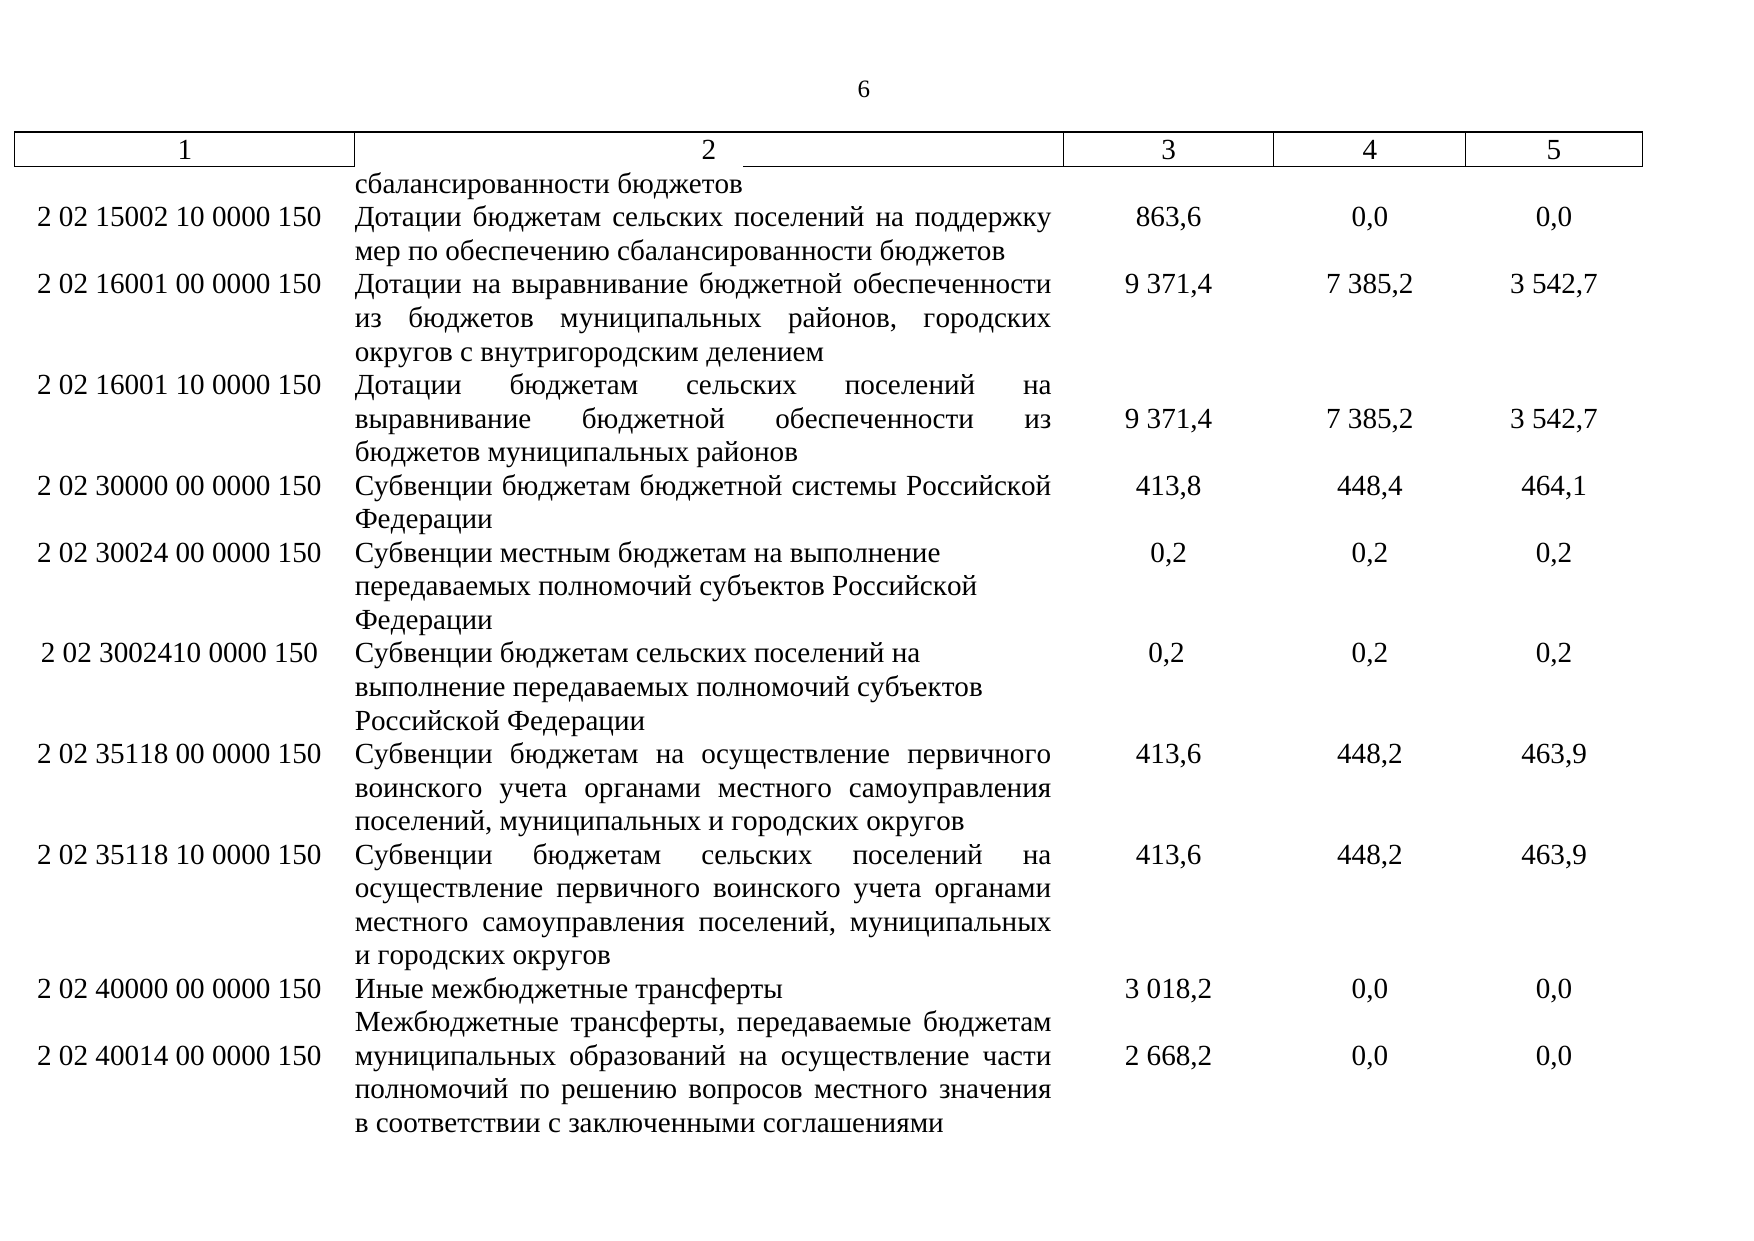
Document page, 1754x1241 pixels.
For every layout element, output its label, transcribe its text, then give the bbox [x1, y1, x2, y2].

table_cell 0,0 0,0 [1466, 971, 1642, 1139]
table_cell 413,6 [1063, 837, 1273, 971]
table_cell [15, 167, 343, 468]
table_header 1 [15, 133, 354, 166]
table_cell 2 02 35118 10 0000 150 [15, 837, 343, 971]
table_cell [343, 167, 1063, 468]
table_header 2 [355, 133, 1063, 166]
table_cell 464,1 0,2 0,2 [1466, 468, 1642, 736]
table_cell 448,4 0,2 0,2 [1274, 468, 1466, 736]
table_cell 413,6 [1063, 736, 1273, 837]
table_cell 3 018,2 2 668,2 [1063, 971, 1273, 1139]
table_cell 0,0 0,0 7 385,2 7 385,2 [1274, 167, 1466, 468]
table_cell Субвенции бюджетам на осуществление первичного воинского учета органами местного самоуправления поселений, муниципальных и городских округов [343, 736, 1063, 837]
table_cell 2 02 40000 00 0000 150 2 02 40014 00 0000 150 [15, 971, 343, 1139]
table_cell 448,2 [1274, 736, 1466, 837]
table_header 4 [1274, 133, 1465, 166]
table_cell 2 02 35118 00 0000 150 [15, 736, 343, 837]
table_cell 463,9 [1466, 837, 1642, 971]
table_cell 863,6 863,6 9 371,4 9 371,4 [1063, 167, 1273, 468]
table_cell Субвенции бюджетам сельских поселений на осуществление первичного воинского учета органами местного самоуправления поселений, муниципальных и городских округов [343, 837, 1063, 971]
table_cell 0,0 0,0 3 542,7 3 542,7 [1466, 167, 1642, 468]
table_cell 2 02 30000 00 0000 150 2 02 30024 00 0000 150 2 02 3002410 0000 150 [15, 468, 343, 736]
table_cell Субвенции бюджетам бюджетной системы Российской Федерации Субвенции местным бюджетам на выполнение передаваемых полномочий субъектов Российской Федерации Субвенции бюджетам сельских поселений на выполнение передаваемых полномочий субъектов Российской Федерации [343, 468, 1063, 736]
table_cell 463,9 [1466, 736, 1642, 837]
table_header 5 [1466, 133, 1642, 166]
table_cell Иные межбюджетные трансферты Межбюджетные трансферты, передаваемые бюджетам муниципальных образований на осуществление части полномочий по решению вопросов местного значения в соответствии с заключенными соглашениями [343, 971, 1063, 1139]
table_cell 0,0 0,0 [1274, 971, 1466, 1139]
table_cell 448,2 [1274, 837, 1466, 971]
table_cell 413,8 0,2 0,2 [1063, 468, 1273, 736]
table_header 3 [1064, 133, 1273, 166]
